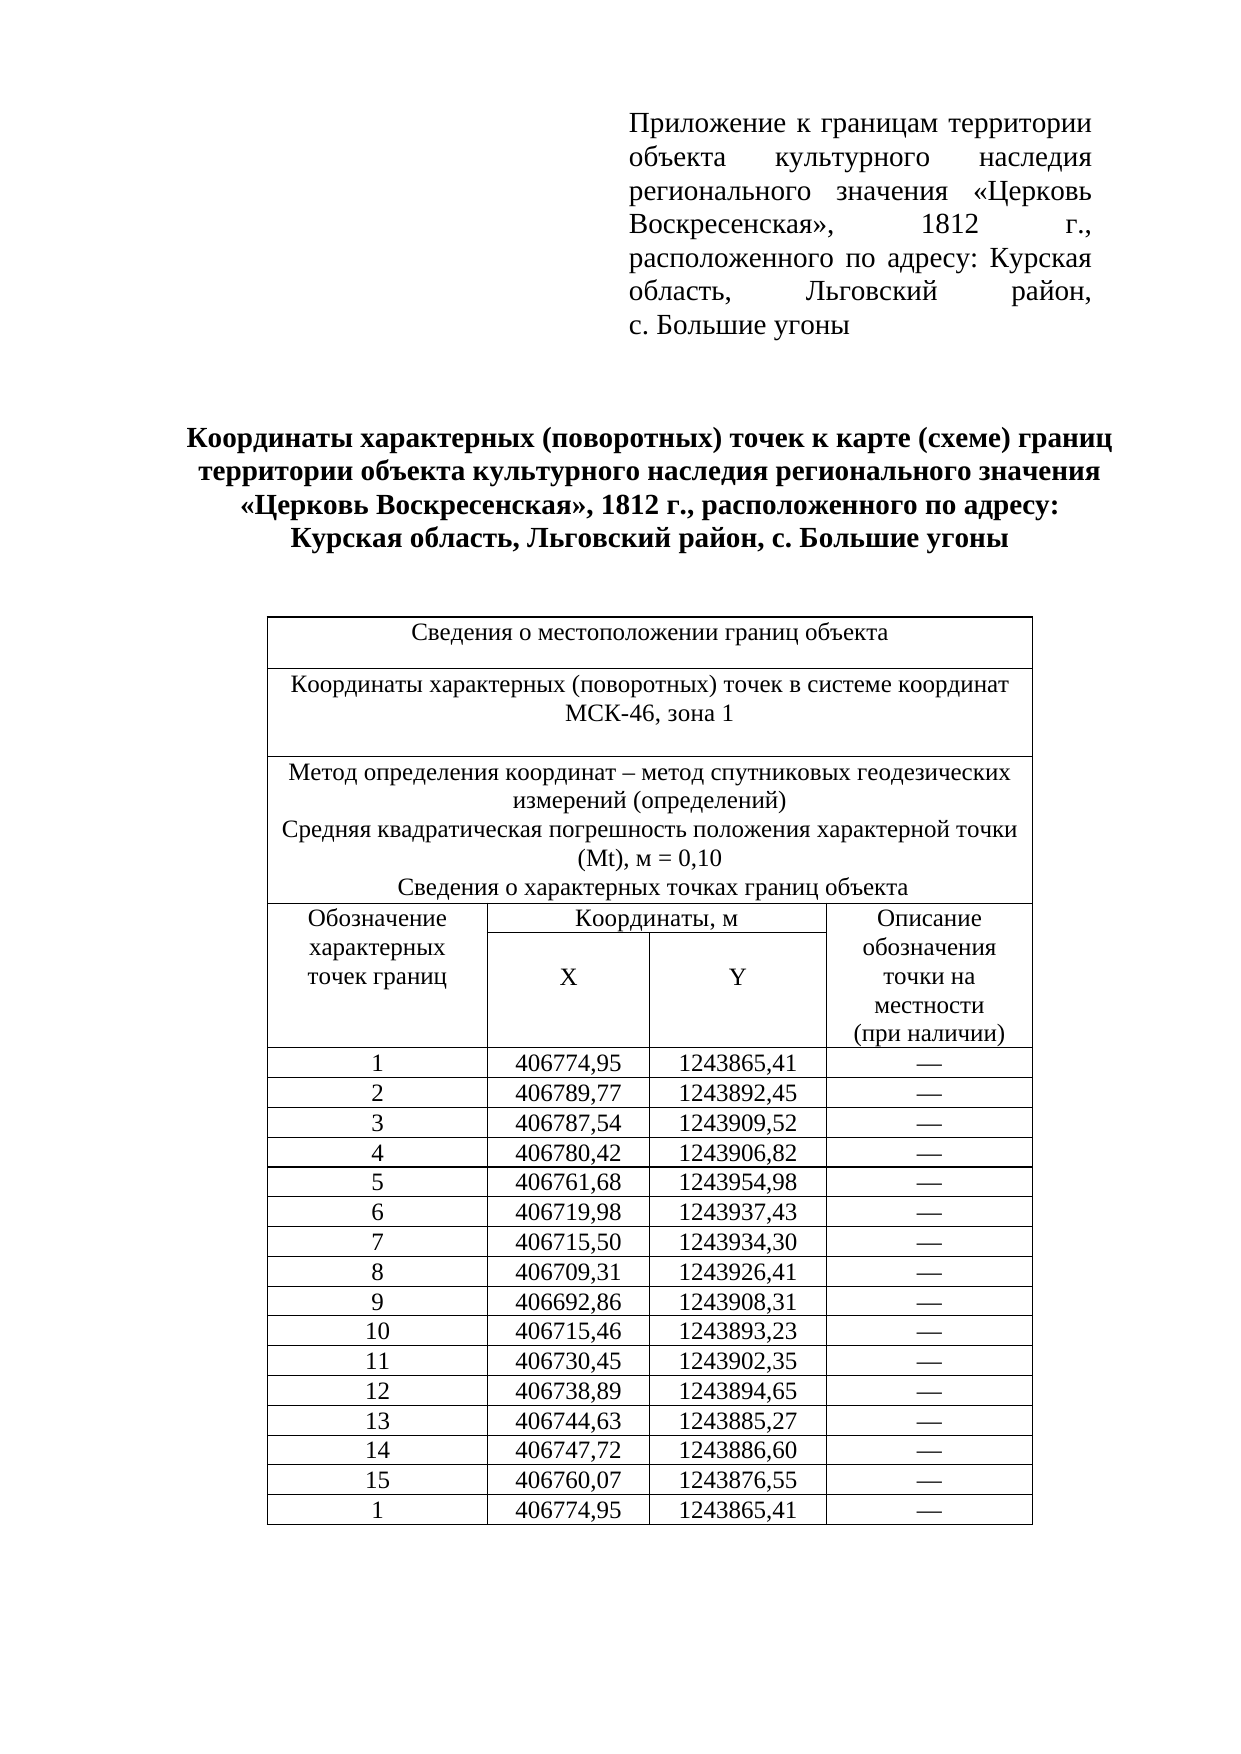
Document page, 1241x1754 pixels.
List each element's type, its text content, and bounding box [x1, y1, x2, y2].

table_cell 1243892,45 [650, 1078, 826, 1107]
table_cell 406774,95 [488, 1495, 649, 1524]
table_cell 406747,72 [488, 1436, 649, 1464]
table_cell 1 [268, 1495, 487, 1524]
table_cell 1243906,82 [650, 1138, 826, 1166]
table_cell — [827, 1048, 1032, 1077]
table_cell Метод определения координат – метод спутниковых геодезических измерений (определений) Средняя квадратическая погрешность положения характерной точки (Мt), м = 0,10 Сведения о характерных точках границ объекта [268, 757, 1032, 902]
table_header Сведения о местоположении границ объекта [268, 618, 1032, 668]
table_cell Описание обозначения точки на местности (при наличии) [827, 904, 1032, 1047]
table_cell 406709,31 [488, 1257, 649, 1286]
table_cell 406761,68 [488, 1168, 649, 1196]
table_cell Y [650, 933, 826, 1047]
table_cell — [827, 1078, 1032, 1107]
table_cell 1243926,41 [650, 1257, 826, 1286]
table_cell 1243937,43 [650, 1197, 826, 1226]
table_cell 1243885,27 [650, 1406, 826, 1434]
table_header Приложение к границам территории объекта культурного наследия регионального значения «Церковь Воскресенская», 1812 г., расположенного по адресу: Курская область, Льговский район, с. Большие угоны [618, 106, 1103, 402]
table_cell Координаты, м [488, 904, 826, 932]
table_cell 1243876,55 [650, 1465, 826, 1494]
table_cell 406738,89 [488, 1376, 649, 1405]
table_cell — [827, 1436, 1032, 1464]
table_cell 406715,46 [488, 1316, 649, 1345]
table_cell 406787,54 [488, 1108, 649, 1137]
table_cell 406780,42 [488, 1138, 649, 1166]
table_cell 1243865,41 [650, 1048, 826, 1077]
table_cell — [827, 1168, 1032, 1196]
table_cell Координаты характерных (поворотных) точек в системе координат МСК-46, зона 1 [268, 669, 1032, 756]
table_cell — [827, 1138, 1032, 1166]
table_cell 1243893,23 [650, 1316, 826, 1345]
table_cell 10 [268, 1316, 487, 1345]
table_cell — [827, 1227, 1032, 1256]
table_cell 406715,50 [488, 1227, 649, 1256]
table_cell 1 [268, 1048, 487, 1077]
text Координаты характерных (поворотных) точек к карте (схеме) границ территории объекта культурного наследия регионального значения «Церковь Воскресенская», 1812 г., расположенного по адресу: [177, 420, 1122, 521]
table_cell 406719,98 [488, 1197, 649, 1226]
table_cell 3 [268, 1108, 487, 1137]
table_cell — [827, 1376, 1032, 1405]
table_cell 406789,77 [488, 1078, 649, 1107]
table_cell 1243934,30 [650, 1227, 826, 1256]
table_cell 12 [268, 1376, 487, 1405]
table_cell 5 [268, 1168, 487, 1196]
table_cell 1243954,98 [650, 1168, 826, 1196]
table_cell 406744,63 [488, 1406, 649, 1434]
table_cell — [827, 1406, 1032, 1434]
table_cell 1243886,60 [650, 1436, 826, 1464]
table_cell 14 [268, 1436, 487, 1464]
table_cell 15 [268, 1465, 487, 1494]
table_cell — [827, 1257, 1032, 1286]
table_cell 13 [268, 1406, 487, 1434]
table_cell — [827, 1495, 1032, 1524]
table_cell 6 [268, 1197, 487, 1226]
table_cell 1243909,52 [650, 1108, 826, 1137]
text Курская область, Льговский район, с. Большие угоны [177, 521, 1122, 554]
table_cell 8 [268, 1257, 487, 1286]
table_cell 406692,86 [488, 1287, 649, 1315]
table_cell 406774,95 [488, 1048, 649, 1077]
table_cell 406760,07 [488, 1465, 649, 1494]
table_cell 1243865,41 [650, 1495, 826, 1524]
table_cell — [827, 1346, 1032, 1375]
table_cell 4 [268, 1138, 487, 1166]
table_cell — [827, 1197, 1032, 1226]
table_cell Обозначение характерных точек границ [268, 904, 487, 1047]
table_cell — [827, 1287, 1032, 1315]
table_cell — [827, 1108, 1032, 1137]
table_cell — [827, 1316, 1032, 1345]
table_cell 11 [268, 1346, 487, 1375]
table_cell 2 [268, 1078, 487, 1107]
table_cell 406730,45 [488, 1346, 649, 1375]
table_cell 9 [268, 1287, 487, 1315]
table_cell 1243908,31 [650, 1287, 826, 1315]
table_cell — [827, 1465, 1032, 1494]
table_cell 7 [268, 1227, 487, 1256]
table_cell 1243902,35 [650, 1346, 826, 1375]
table_cell X [488, 933, 649, 1047]
table_cell 1243894,65 [650, 1376, 826, 1405]
